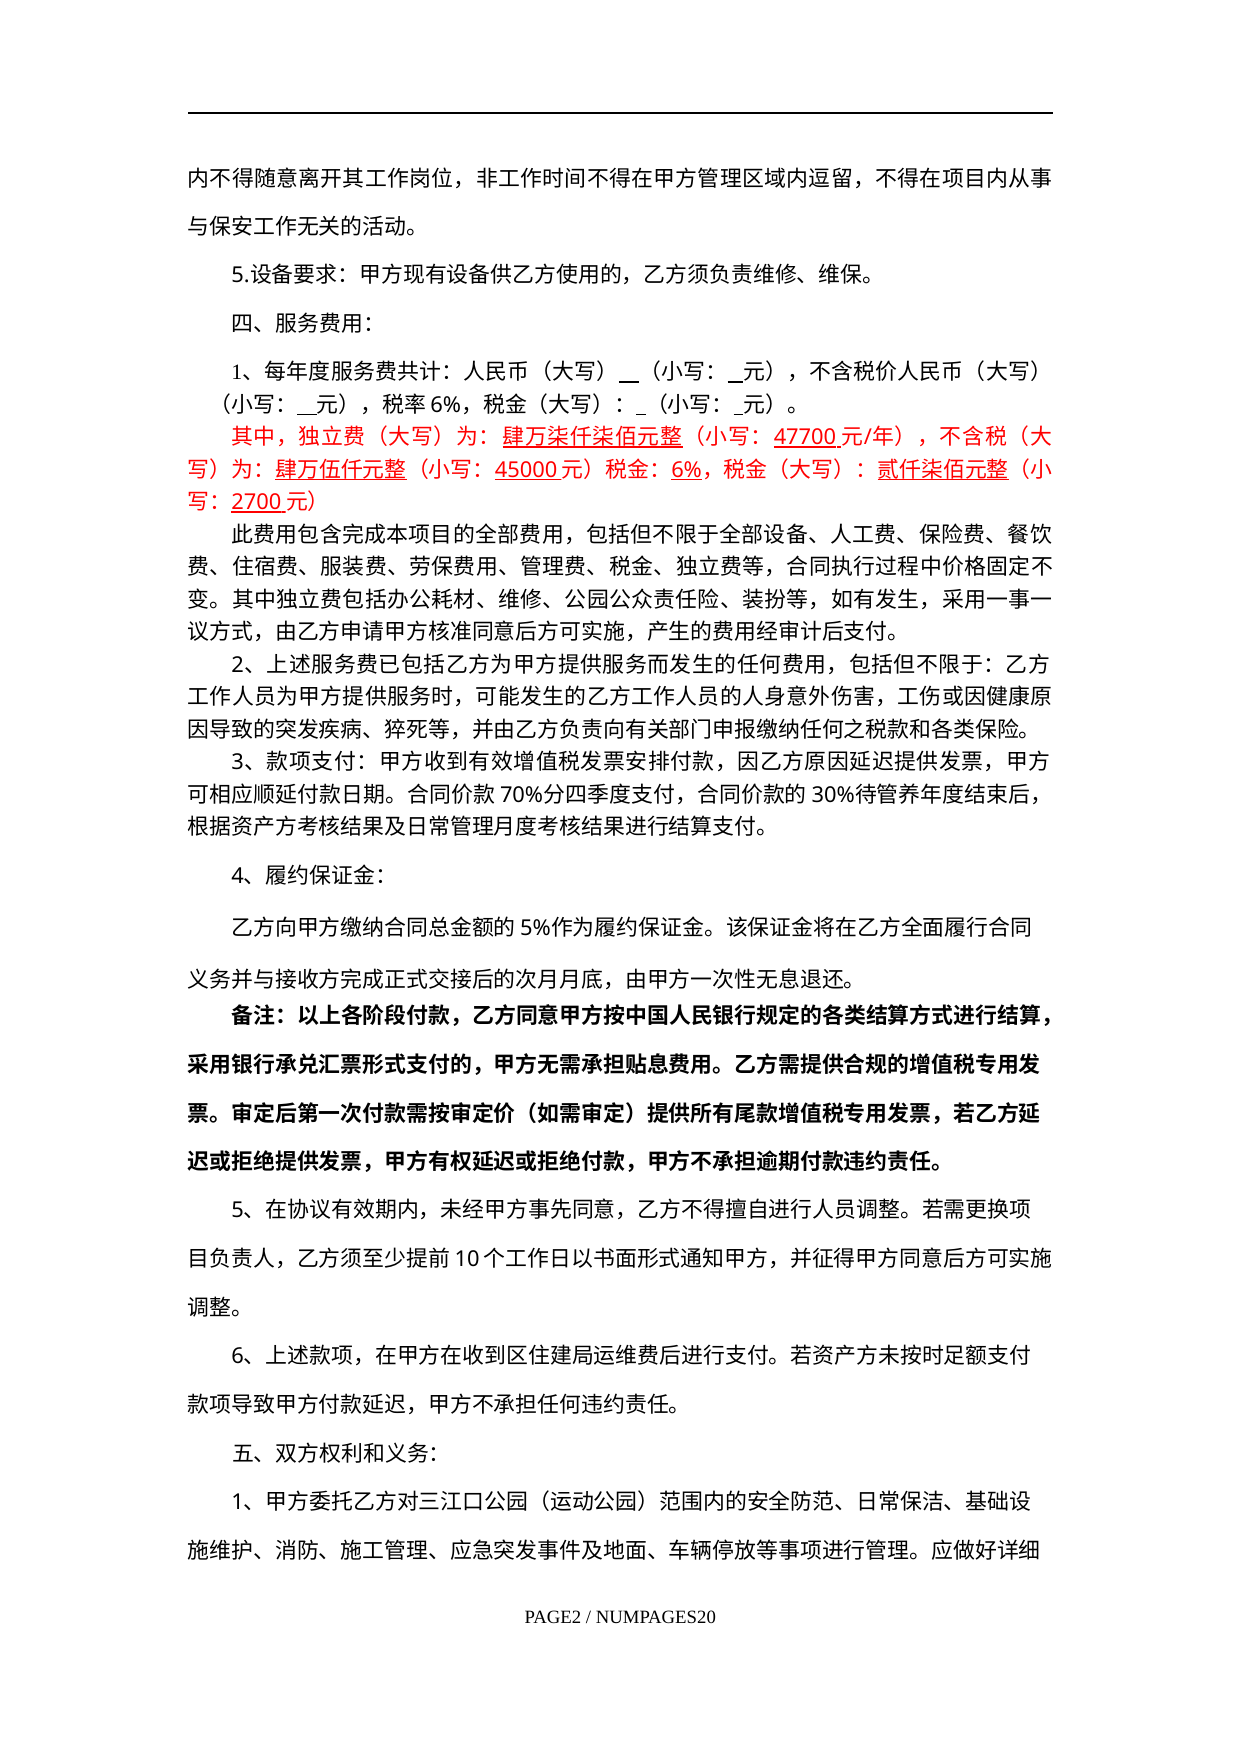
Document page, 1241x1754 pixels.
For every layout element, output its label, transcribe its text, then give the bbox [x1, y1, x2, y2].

text 备注：以上各阶段付款，乙方同意甲方按中国人民银行规定的各类结算方式进行结算，采用银行承兑汇票形式支付的，甲方无需承担贴息费用。乙方需提供合规的增值税专用发票。审定后第一次付款需按审定价（如需审定）提供所有尾款增值税专用发票，若乙方延迟或拒绝提供发票，甲方有权延迟或拒绝付款，甲方不承担逾期付款违约责任。 [187, 998, 1053, 1176]
text 四、服务费用： [231, 306, 1053, 338]
text 5、在协议有效期内，未经甲方事先同意，乙方不得擅自进行人员调整。若需更换项目负责人，乙方须至少提前10个工作日以书面形式通知甲方，并征得甲方同意后方可实施调整。 [187, 1192, 1053, 1322]
text 其中，独立费（大写）为：肆万柒仟柒佰元整（小写：47700元/年），不含税（大写）为：肆万伍仟元整（小写：45000元）税金：6%，税金（大写）：贰仟柒佰元整（小写：2700元） [187, 419, 1053, 516]
text 乙方向甲方缴纳合同总金额的5%作为履约保证金。该保证金将在乙方全面履行合同义务并与接收方完成正式交接后的次月月底，由甲方一次性无息退还。 [187, 893, 1053, 998]
text 五、双方权利和义务： [232, 1435, 1053, 1468]
text 2、上述服务费已包括乙方为甲方提供服务而发生的任何费用，包括但不限于：乙方工作人员为甲方提供服务时，可能发生的乙方工作人员的人身意外伤害，工伤或因健康原因导致的突发疾病、猝死等，并由乙方负责向有关部门申报缴纳任何之税款和各类保险。 [187, 646, 1053, 744]
text 此费用包含完成本项目的全部费用，包括但不限于全部设备、人工费、保险费、餐饮费、住宿费、服装费、劳保费用、管理费、税金、独立费等，合同执行过程中价格固定不变。其中独立费包括办公耗材、维修、公园公众责任险、装扮等，如有发生，采用一事一议方式，由乙方申请甲方核准同意后方可实施，产生的费用经审计后支付。 [187, 516, 1053, 646]
text 3、款项支付：甲方收到有效增值税发票安排付款，因乙方原因延迟提供发票，甲方可相应顺延付款日期。合同价款70%分四季度支付，合同价款的30%待管养年度结束后，根据资产方考核结果及日常管理月度考核结果进行结算支付。 [187, 744, 1053, 841]
text 6、上述款项，在甲方在收到区住建局运维费后进行支付。若资产方未按时足额支付款项导致甲方付款延迟，甲方不承担任何违约责任。 [187, 1338, 1053, 1419]
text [187, 160, 1053, 241]
text 5.设备要求：甲方现有设备供乙方使用的，乙方须负责维修、维保。 [187, 257, 1053, 290]
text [187, 1483, 1053, 1565]
text 4、履约保证金： [187, 841, 1053, 893]
text 1、每年度服务费共计：人民币（大写） （小写： 元），不含税价人民币（大写） （小写： 元），税率6%，税金（大写）： （小写： 元）。 [209, 354, 1053, 419]
